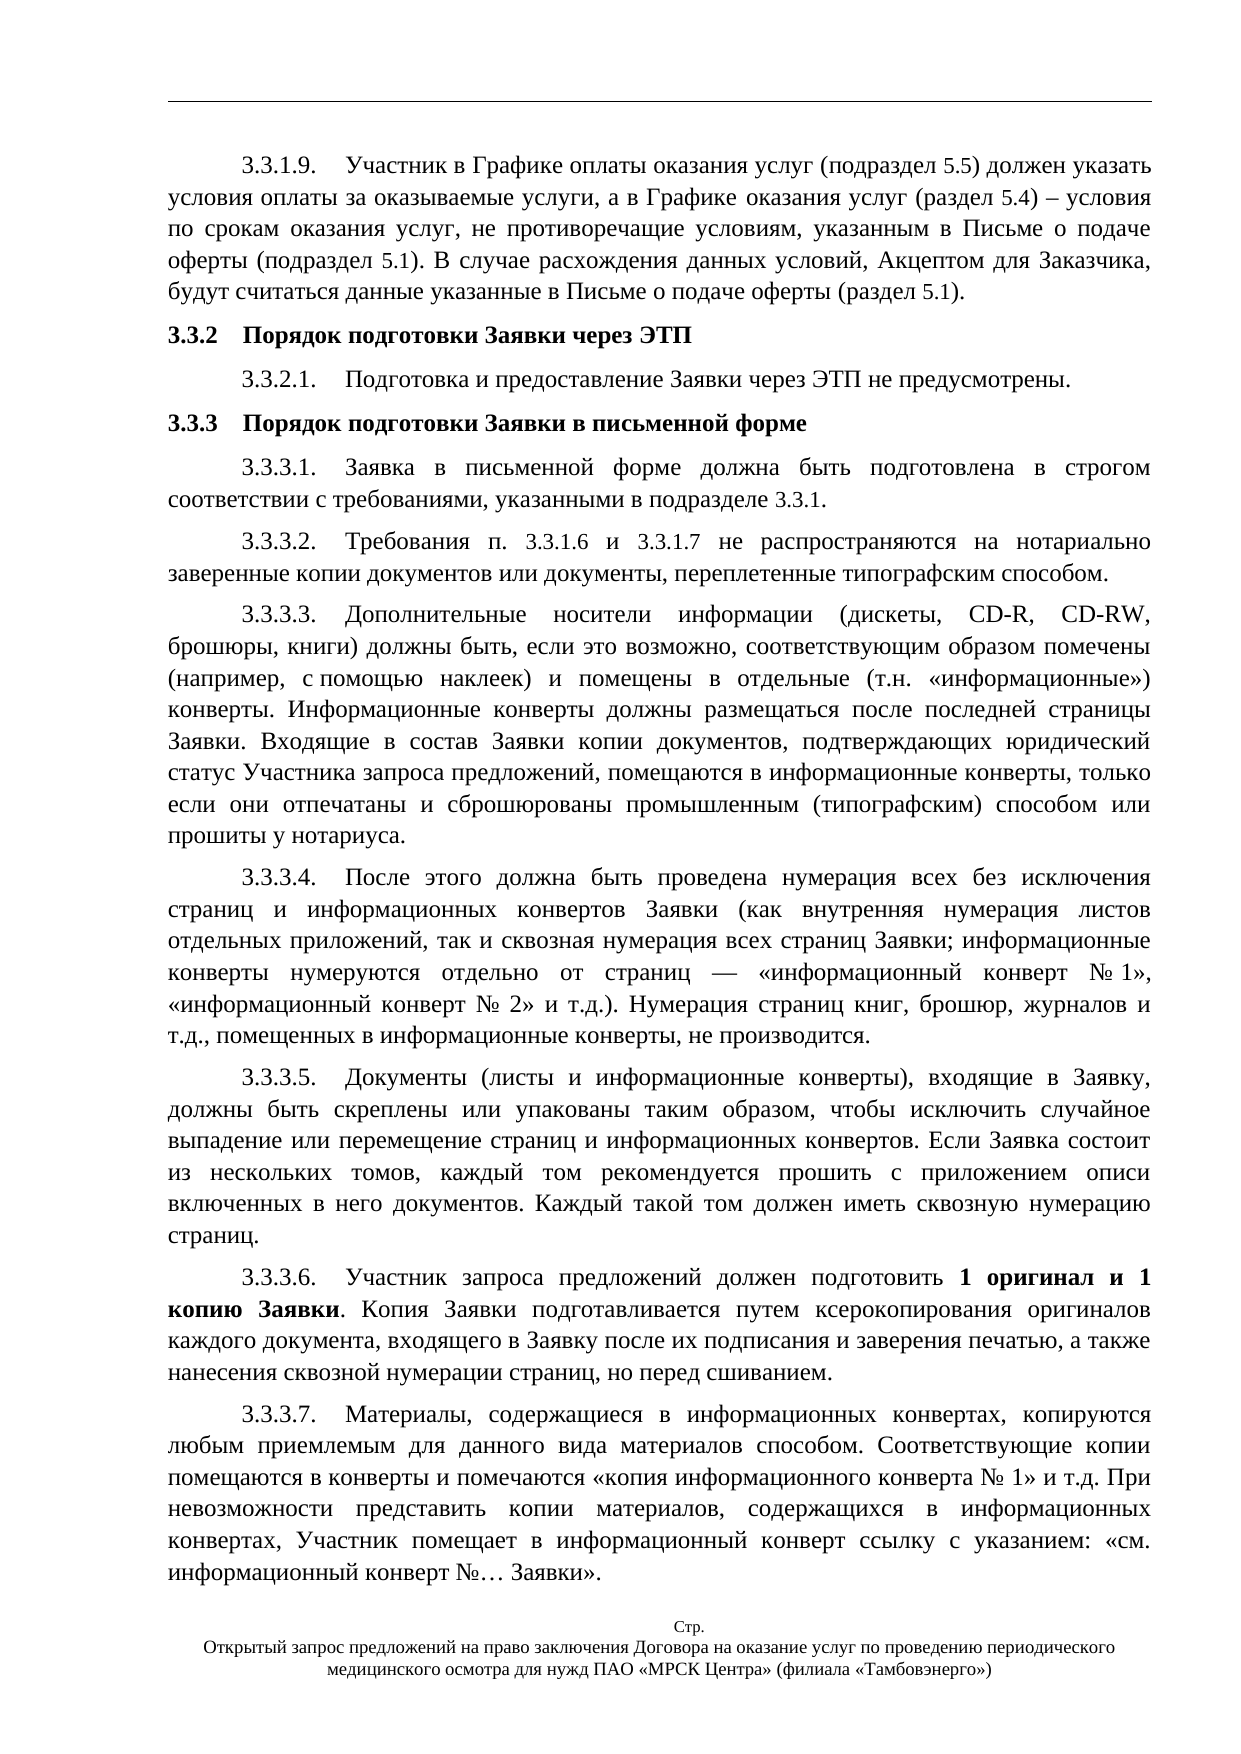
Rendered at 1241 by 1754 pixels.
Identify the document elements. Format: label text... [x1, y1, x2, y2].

list Дополнительные носители информации (дискеты, CD-R, CD-RW, брошюры, книги) должны быть, если это возможно, соответствующим образом помечены (например, с помощью наклеек) и помещены в отдельные (т.н. «информационные») конверты. Информационные конверты должны размещаться после последней страницы Заявки. Входящие в состав Заявки копии документов, подтверждающих юридический статус Участника запроса предложений, помещаются в информационные конверты, только если они отпечатаны и сброшюрованы промышленным (типографским) способом или прошиты у нотариуса. [168, 599, 1152, 849]
list Материалы, содержащиеся в информационных конвертах, копируются любым приемлемым для данного вида материалов способом. Соответствующие копии помещаются в конверты и помечаются «копия информационного конверта № 1» и т.д. При невозможности представить копии материалов, содержащихся в информационных конвертах, Участник помещает в информационный конверт ссылку с указанием: «см. информационный конверт №… Заявки». [168, 1399, 1152, 1585]
list Документы (листы и информационные конверты), входящие в Заявку, должны быть скреплены или упакованы таким образом, чтобы исключить случайное выпадение или перемещение страниц и информационных конвертов. Если Заявка состоит из нескольких томов, каждый том рекомендуется прошить с приложением описи включенных в него документов. Каждый такой том должен иметь сквозную нумерацию страниц. [168, 1062, 1152, 1249]
list Участник в Графике оплаты оказания услуг (подраздел 5.5) должен указать условия оплаты за оказываемые услуги, а в Графике оказания услуг (раздел 5.4) – условия по срокам оказания услуг, не противоречащие условиям, указанным в Письме о подаче оферты (подраздел 5.1). В случае расхождения данных условий, Акцептом для Заказчика, будут считаться данные указанные в Письме о подаче оферты (раздел 5.1). [168, 150, 1152, 305]
subtitle Порядок подготовки Заявки через ЭТП [168, 320, 1152, 349]
list Участник запроса предложений должен подготовить 1 оригинал и 1 копию Заявки. Копия Заявки подготавливается путем ксерокопирования оригиналов каждого документа, входящего в Заявку после их подписания и заверения печатью, а также нанесения сквозной нумерации страниц, но перед сшиванием. [168, 1262, 1152, 1386]
list После этого должна быть проведена нумерация всех без исключения страниц и информационных конвертов Заявки (как внутренняя нумерация листов отдельных приложений, так и сквозная нумерация всех страниц Заявки; информационные конверты нумеруются отдельно от страниц — «информационный конверт № 1», «информационный конверт № 2» и т.д.). Нумерация страниц книг, брошюр, журналов и т.д., помещенных в информационные конверты, не производится. [168, 862, 1152, 1049]
list Требования п. 3.3.1.6 и 3.3.1.7 не распространяются на нотариально заверенные копии документов или документы, переплетенные типографским способом. [168, 526, 1152, 586]
subtitle Порядок подготовки Заявки в письменной форме [168, 408, 1152, 437]
list Заявка в письменной форме должна быть подготовлена в строгом соответствии с требованиями, указанными в подразделе 3.3.1. [168, 452, 1152, 513]
list Подготовка и предоставление Заявки через ЭТП не предусмотрены. [168, 364, 1152, 393]
